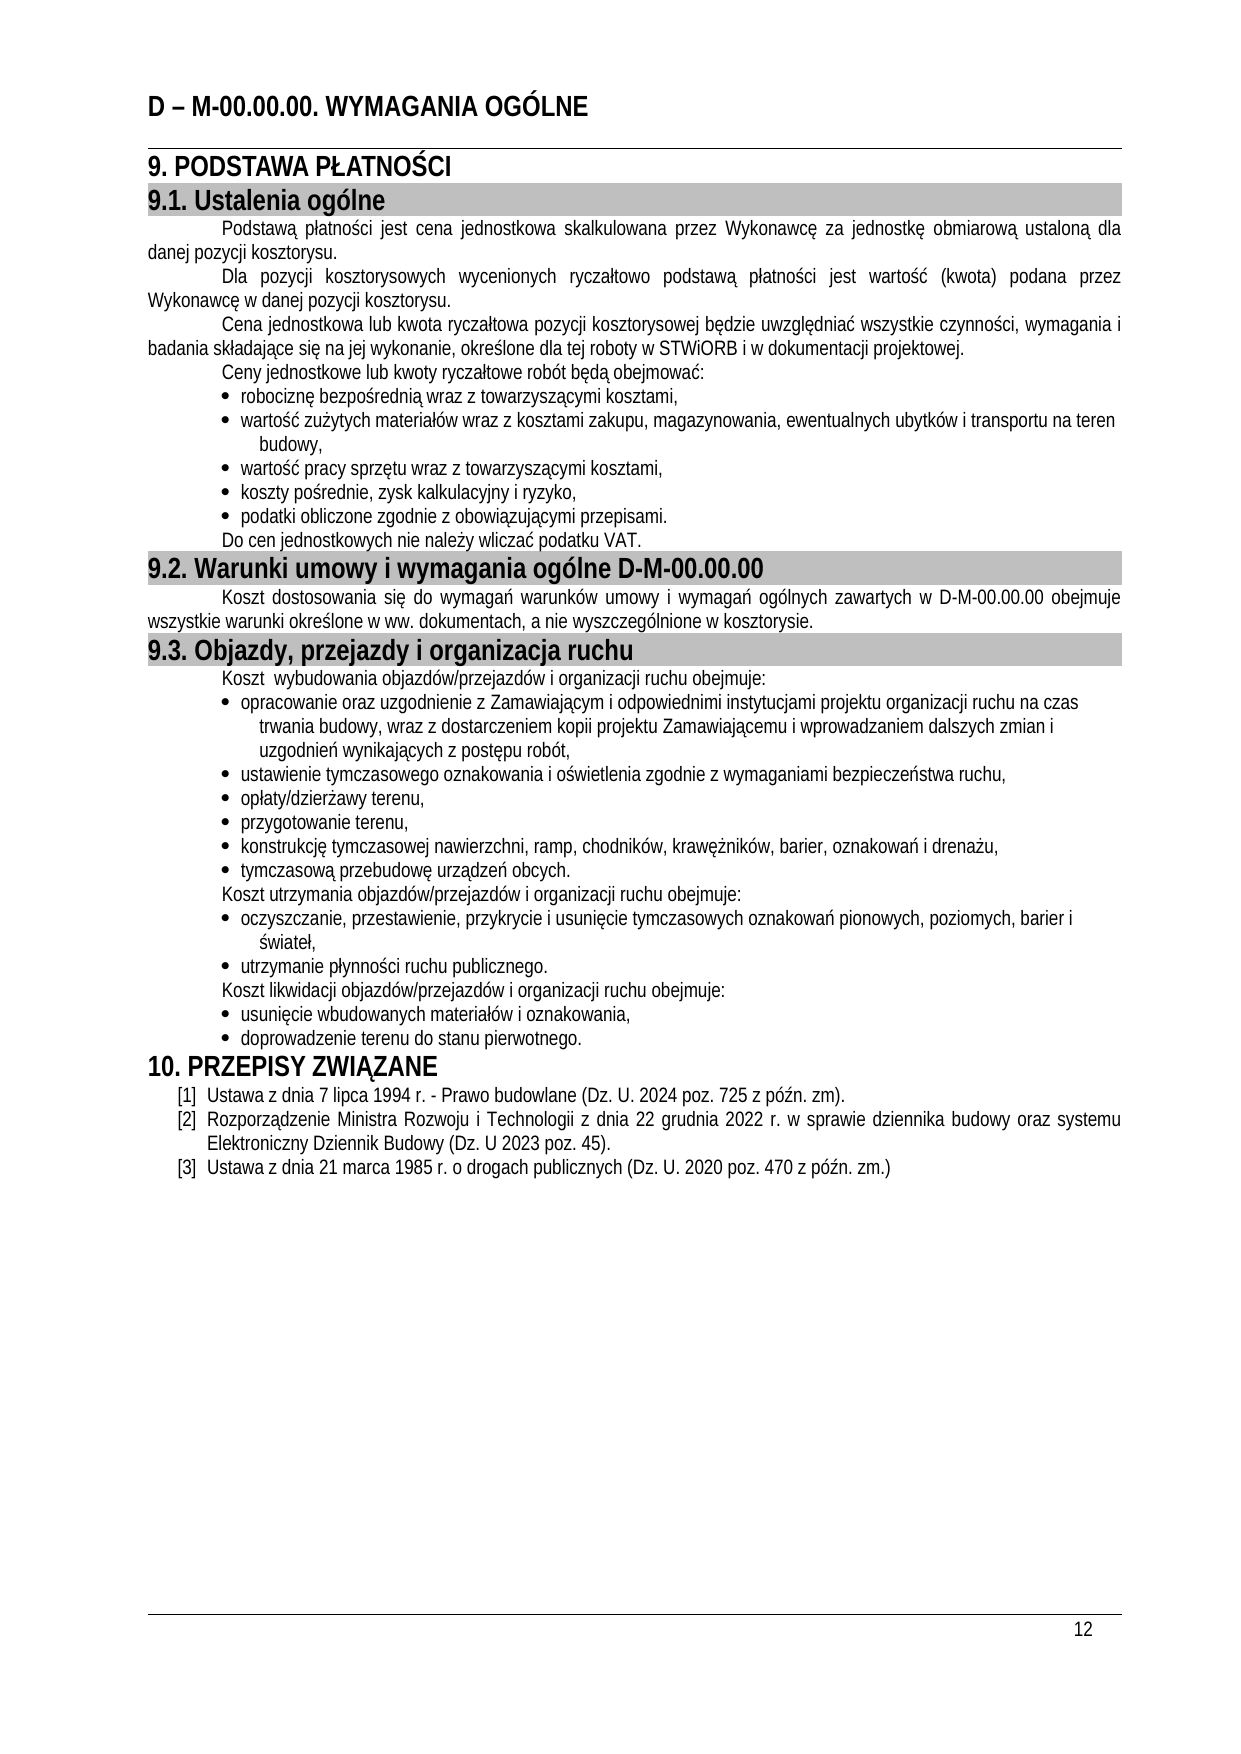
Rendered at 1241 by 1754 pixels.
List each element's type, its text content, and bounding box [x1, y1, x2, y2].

list Ustawa z dnia 7 lipca 1994 r. - Prawo budowlane (Dz. U. 2024 poz. 725 z późn. zm). [177, 1083, 1122, 1107]
subtitle wartość zużytych materiałów wraz z kosztami zakupu, magazynowania, ewentualnych ubytków i transportu na teren budowy, [222, 408, 1122, 456]
text Koszt utrzymania objazdów/przejazdów i organizacji ruchu obejmuje: [148, 882, 1122, 906]
text Koszt wybudowania objazdów/przejazdów i organizacji ruchu obejmuje: [148, 666, 1122, 690]
subtitle opłaty/dzierżawy terenu, [222, 786, 1122, 810]
subtitle oczyszczanie, przestawienie, przykrycie i usunięcie tymczasowych oznakowań pionowych, poziomych, barier i świateł, [222, 906, 1122, 954]
subtitle 9. podstawa płatności [148, 149, 1122, 183]
subtitle doprowadzenie terenu do stanu pierwotnego. [222, 1026, 1122, 1049]
text Koszt dostosowania się do wymagań warunków umowy i wymagań ogólnych zawartych w D-M-00.00.00 obejmuje wszystkie warunki określone w ww. dokumentach, a nie wyszczególnione w kosztorysie. [148, 585, 1122, 633]
subtitle usunięcie wbudowanych materiałów i oznakowania, [222, 1002, 1122, 1026]
subtitle podatki obliczone zgodnie z obowiązującymi przepisami. [222, 503, 1122, 527]
subtitle opracowanie oraz uzgodnienie z Zamawiającym i odpowiednimi instytucjami projektu organizacji ruchu na czas trwania budowy, wraz z dostarczeniem kopii projektu Zamawiającemu i wprowadzaniem dalszych zmian i uzgodnień wynikających z postępu robót, [222, 690, 1122, 762]
text Cena jednostkowa lub kwota ryczałtowa pozycji kosztorysowej będzie uwzględniać wszystkie czynności, wymagania i badania składające się na jej wykonanie, określone dla tej roboty w STWiORB i w dokumentacji projektowej. [148, 312, 1122, 360]
subtitle 10. przepisy związane [148, 1049, 1122, 1083]
subtitle robociznę bezpośrednią wraz z towarzyszącymi kosztami, [222, 384, 1122, 408]
text Do cen jednostkowych nie należy wliczać podatku VAT. [148, 527, 1122, 551]
subtitle 9.1. Ustalenia ogólne [148, 183, 1122, 216]
text Ceny jednostkowe lub kwoty ryczałtowe robót będą obejmować: [148, 360, 1122, 384]
list Rozporządzenie Ministra Rozwoju i Technologii z dnia 22 grudnia 2022 r. w sprawie dziennika budowy oraz systemu Elektroniczny Dziennik Budowy (Dz. U 2023 poz. 45). [177, 1107, 1122, 1155]
subtitle utrzymanie płynności ruchu publicznego. [222, 954, 1122, 978]
subtitle koszty pośrednie, zysk kalkulacyjny i ryzyko, [222, 479, 1122, 503]
subtitle 9.2. Warunki umowy i wymagania ogólne D-M-00.00.00 [148, 551, 1122, 585]
subtitle konstrukcję tymczasowej nawierzchni, ramp, chodników, krawężników, barier, oznakowań i drenażu, [222, 834, 1122, 858]
subtitle wartość pracy sprzętu wraz z towarzyszącymi kosztami, [222, 456, 1122, 479]
text Podstawą płatności jest cena jednostkowa skalkulowana przez Wykonawcę za jednostkę obmiarową ustaloną dla danej pozycji kosztorysu. [148, 216, 1122, 264]
subtitle 9.3. Objazdy, przejazdy i organizacja ruchu [148, 633, 1122, 666]
text Dla pozycji kosztorysowych wycenionych ryczałtowo podstawą płatności jest wartość (kwota) podana przez Wykonawcę w danej pozycji kosztorysu. [148, 264, 1122, 312]
text Koszt likwidacji objazdów/przejazdów i organizacji ruchu obejmuje: [148, 978, 1122, 1002]
subtitle przygotowanie terenu, [222, 810, 1122, 834]
subtitle ustawienie tymczasowego oznakowania i oświetlenia zgodnie z wymaganiami bezpieczeństwa ruchu, [222, 762, 1122, 786]
subtitle tymczasową przebudowę urządzeń obcych. [222, 858, 1122, 882]
list Ustawa z dnia 21 marca 1985 r. o drogach publicznych (Dz. U. 2020 poz. 470 z późn. zm.) [177, 1155, 1122, 1179]
